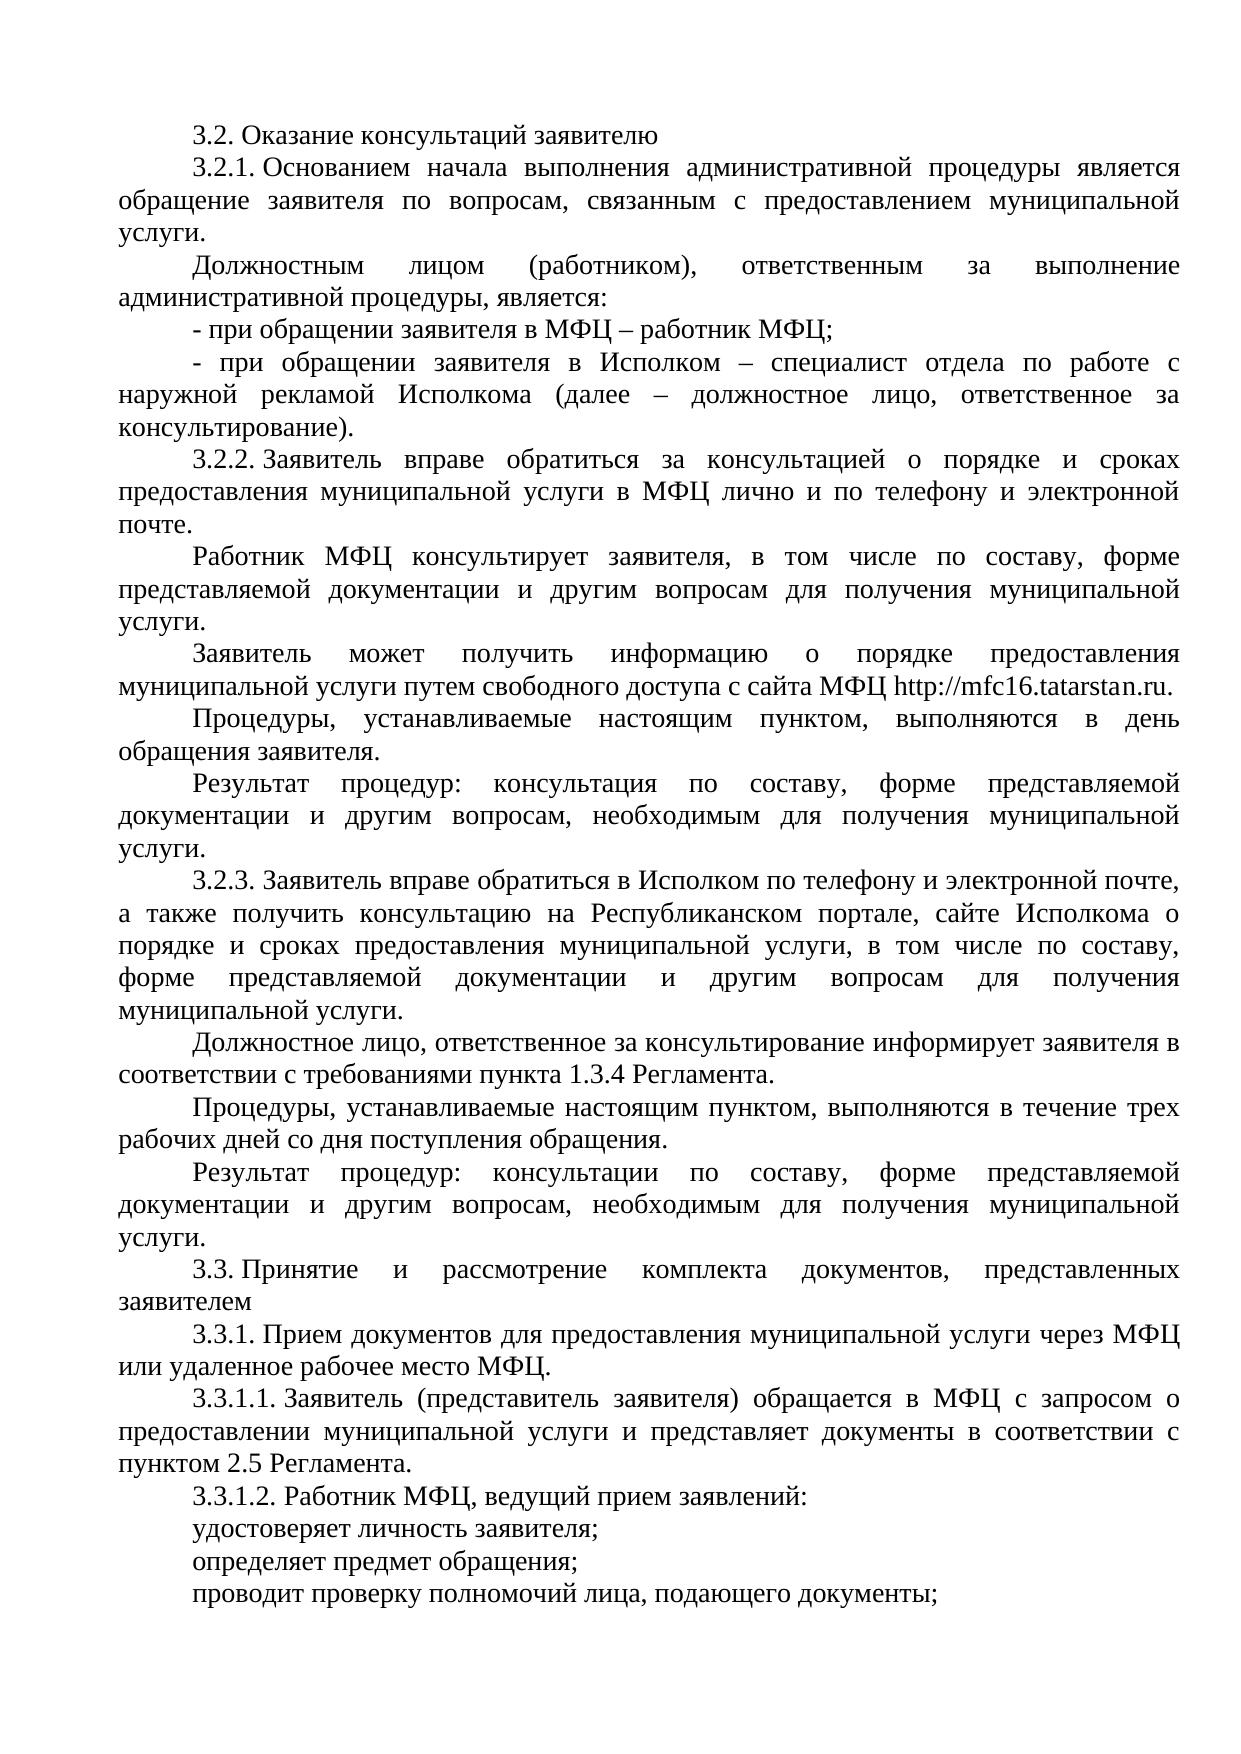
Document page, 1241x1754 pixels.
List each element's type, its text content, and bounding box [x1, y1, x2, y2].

text Результат процедур: консультации по составу, форме представляемой документации и другим вопросам, необходимым для получения муниципальной услуги. [118, 1155, 1181, 1252]
text Должностным лицом (работником), ответственным за выполнение административной процедуры, является: [118, 248, 1181, 312]
text - при обращении заявителя в МФЦ – работник МФЦ; [118, 312, 1181, 345]
text проводит проверку полномочий лица, подающего документы; [118, 1576, 1181, 1608]
text 3.3. Принятие и рассмотрение комплекта документов, представленных заявителем [118, 1252, 1181, 1317]
text Работник МФЦ консультирует заявителя, в том числе по составу, форме представляемой документации и другим вопросам для получения муниципальной услуги. [118, 539, 1181, 636]
text Заявитель может получить информацию о порядке предоставления муниципальной услуги путем свободного доступа с сайта МФЦ http://mfc16.tatarstan.ru. [118, 636, 1181, 701]
text 3.3.1.2. Работник МФЦ, ведущий прием заявлений: [118, 1479, 1181, 1511]
text Процедуры, устанавливаемые настоящим пунктом, выполняются в течение трех рабочих дней со дня поступления обращения. [118, 1090, 1181, 1155]
text 3.3.1. Прием документов для предоставления муниципальной услуги через МФЦ или удаленное рабочее место МФЦ. [118, 1317, 1181, 1382]
text Результат процедур: консультация по составу, форме представляемой документации и другим вопросам, необходимым для получения муниципальной услуги. [118, 766, 1181, 863]
text удостоверяет личность заявителя; [118, 1511, 1181, 1543]
text 3.2.1. Основанием начала выполнения административной процедуры является обращение заявителя по вопросам, связанным с предоставлением муниципальной услуги. [118, 151, 1181, 248]
text 3.3.1.1. Заявитель (представитель заявителя) обращается в МФЦ с запросом о предоставлении муниципальной услуги и представляет документы в соответствии с пунктом 2.5 Регламента. [118, 1382, 1181, 1479]
text 3.2. Оказание консультаций заявителю [118, 118, 1181, 151]
text определяет предмет обращения; [118, 1543, 1181, 1576]
text 3.2.3. Заявитель вправе обратиться в Исполком по телефону и электронной почте, а также получить консультацию на Республиканском портале, сайте Исполкома о порядке и сроках предоставления муниципальной услуги, в том числе по составу, форме представляемой документации и другим вопросам для получения муниципальной услуги. [118, 863, 1181, 1025]
text - при обращении заявителя в Исполком – специалист отдела по работе с наружной рекламой Исполкома (далее – должностное лицо, ответственное за консультирование). [118, 345, 1181, 442]
text Должностное лицо, ответственное за консультирование информирует заявителя в соответствии с требованиями пункта 1.3.4 Регламента. [118, 1025, 1181, 1090]
text Процедуры, устанавливаемые настоящим пунктом, выполняются в день обращения заявителя. [118, 701, 1181, 766]
text 3.2.2. Заявитель вправе обратиться за консультацией о порядке и сроках предоставления муниципальной услуги в МФЦ лично и по телефону и электронной почте. [118, 442, 1181, 539]
